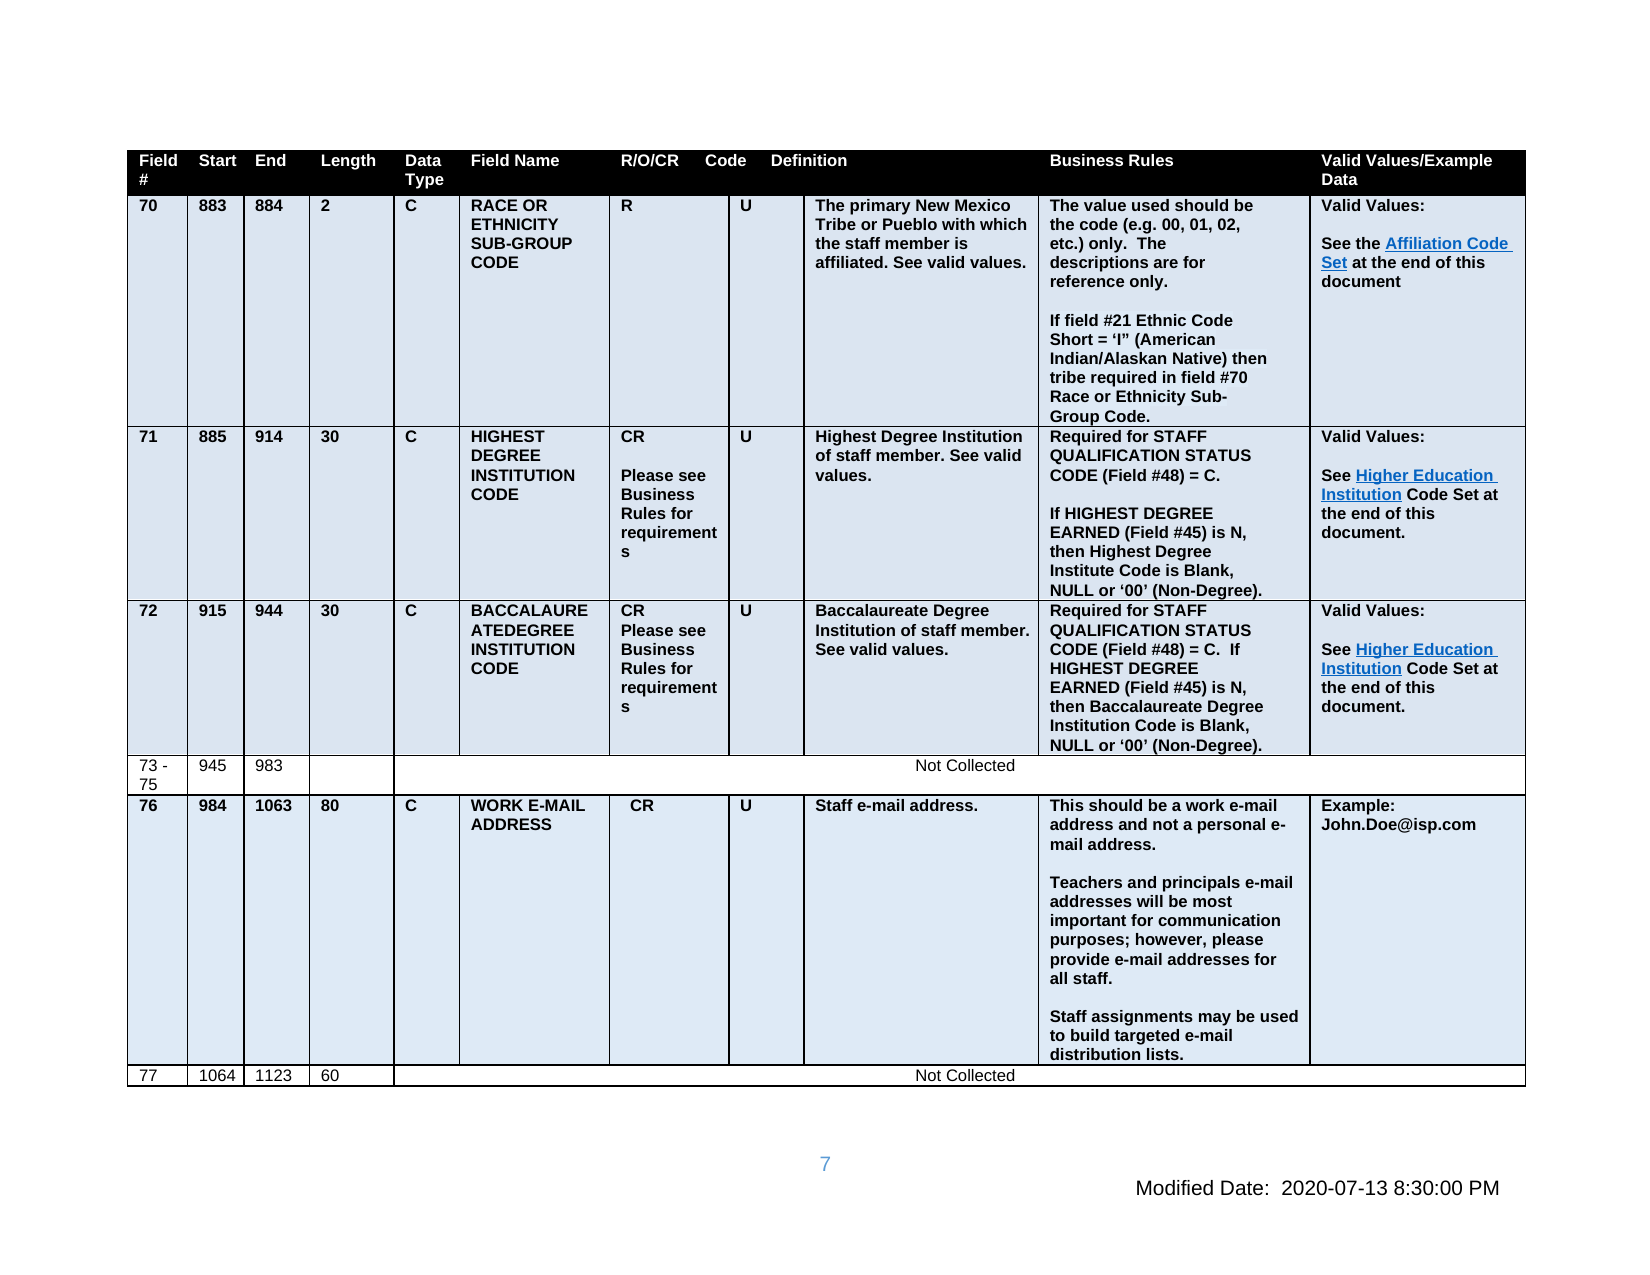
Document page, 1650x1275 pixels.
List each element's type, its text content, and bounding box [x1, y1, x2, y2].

table_cell 76 [128, 796, 187, 1064]
table_cell Baccalaureate Degree Institution of staff member. See valid values. [805, 601, 1038, 754]
table_cell BACCALAUREATEDEGREE INSTITUTION CODE [460, 601, 609, 754]
table_cell 945 [188, 756, 243, 794]
table_header Field # [128, 151, 187, 194]
table_cell CR Please see Business Rules for requirements [610, 601, 728, 754]
table_cell 1064 [188, 1066, 243, 1085]
table_cell 885 [188, 427, 243, 599]
table_cell C [395, 796, 459, 1064]
table_cell 1063 [245, 796, 309, 1064]
table_cell 77 [128, 1066, 187, 1085]
table_cell U [730, 196, 803, 426]
table_cell 80 [310, 796, 393, 1064]
table_header Definition [760, 151, 1038, 194]
table_cell C [395, 427, 459, 599]
table_cell 883 [188, 196, 243, 426]
table_cell Valid Values: See the Affiliation Code Set at the end of this document [1311, 196, 1525, 426]
table_header End [245, 151, 309, 194]
table_cell 944 [245, 601, 309, 754]
table_cell 73 - 75 [128, 756, 187, 794]
table_cell U [730, 796, 803, 1064]
table_cell 884 [245, 196, 309, 426]
table_cell Not Collected [395, 1066, 1525, 1085]
table_cell 72 [128, 601, 187, 754]
table_cell C [395, 601, 459, 754]
table_cell 984 [188, 796, 243, 1064]
table_header Length [310, 151, 393, 194]
table_header Valid Values/Example Data [1311, 151, 1525, 194]
table_cell This should be a work e-mail address and not a personal e-mail address. Teachers and principals e-mail addresses will be most important for communication purposes; however, please provide e-mail addresses for all staff. Staff assignments may be used to build targeted e-mail distribution lists. [1039, 796, 1309, 1064]
table_header Field Name [460, 151, 609, 194]
table_cell Required for STAFF QUALIFICATION STATUS CODE (Field #48) = C. If HIGHEST DEGREE EARNED (Field #45) is N, then Highest Degree Institute Code is Blank, NULL or ‘00’ (Non-Degree). [1039, 427, 1309, 599]
table_cell CR [610, 796, 728, 1064]
table_cell Valid Values: See Higher Education Institution Code Set at the end of this document. [1311, 601, 1525, 754]
table_header Business Rules [1039, 151, 1309, 194]
table_cell R [610, 196, 728, 426]
table_cell Valid Values: See Higher Education Institution Code Set at the end of this document. [1311, 427, 1525, 599]
table_cell 30 [310, 427, 393, 599]
table_header R/O/CR [610, 151, 693, 194]
table_cell 71 [128, 427, 187, 599]
table_cell WORK E-MAIL ADDRESS [460, 796, 609, 1064]
table_cell CR Please see Business Rules for requirements [610, 427, 728, 599]
table_cell Required for STAFF QUALIFICATION STATUS CODE (Field #48) = C. If HIGHEST DEGREE EARNED (Field #45) is N, then Baccalaureate Degree Institution Code is Blank, NULL or ‘00’ (Non-Degree). [1039, 601, 1309, 754]
table_header Start [188, 151, 243, 194]
table_cell 983 [245, 756, 309, 794]
table_cell 30 [310, 601, 393, 754]
table_header Code [695, 151, 759, 194]
table_cell 915 [188, 601, 243, 754]
table_cell The primary New Mexico Tribe or Pueblo with which the staff member is affiliated. See valid values. [805, 196, 1038, 426]
table_cell 70 [128, 196, 187, 426]
table_cell Staff e-mail address. [805, 796, 1038, 1064]
table_cell 60 [310, 1066, 393, 1085]
table_cell 1123 [245, 1066, 309, 1085]
table_cell 914 [245, 427, 309, 599]
table_cell The value used should be the code (e.g. 00, 01, 02, etc.) only. The descriptions are for reference only. If field #21 Ethnic Code Short = ‘I” (American Indian/Alaskan Native) then tribe required in field #70 Race or Ethnicity Sub-Group Code. [1039, 196, 1309, 426]
table_cell U [730, 601, 803, 754]
table_cell Example: John.Doe@isp.com [1311, 796, 1525, 1064]
table_cell 2 [310, 196, 393, 426]
table_cell HIGHEST DEGREE INSTITUTION CODE [460, 427, 609, 599]
table_cell Not Collected [395, 756, 1525, 794]
table_cell RACE OR ETHNICITY SUB-GROUP CODE [460, 196, 609, 426]
table_cell U [730, 427, 803, 599]
table_cell Highest Degree Institution of staff member. See valid values. [805, 427, 1038, 599]
table_cell [310, 756, 393, 794]
table_header Data Type [395, 151, 459, 194]
table_cell C [395, 196, 459, 426]
